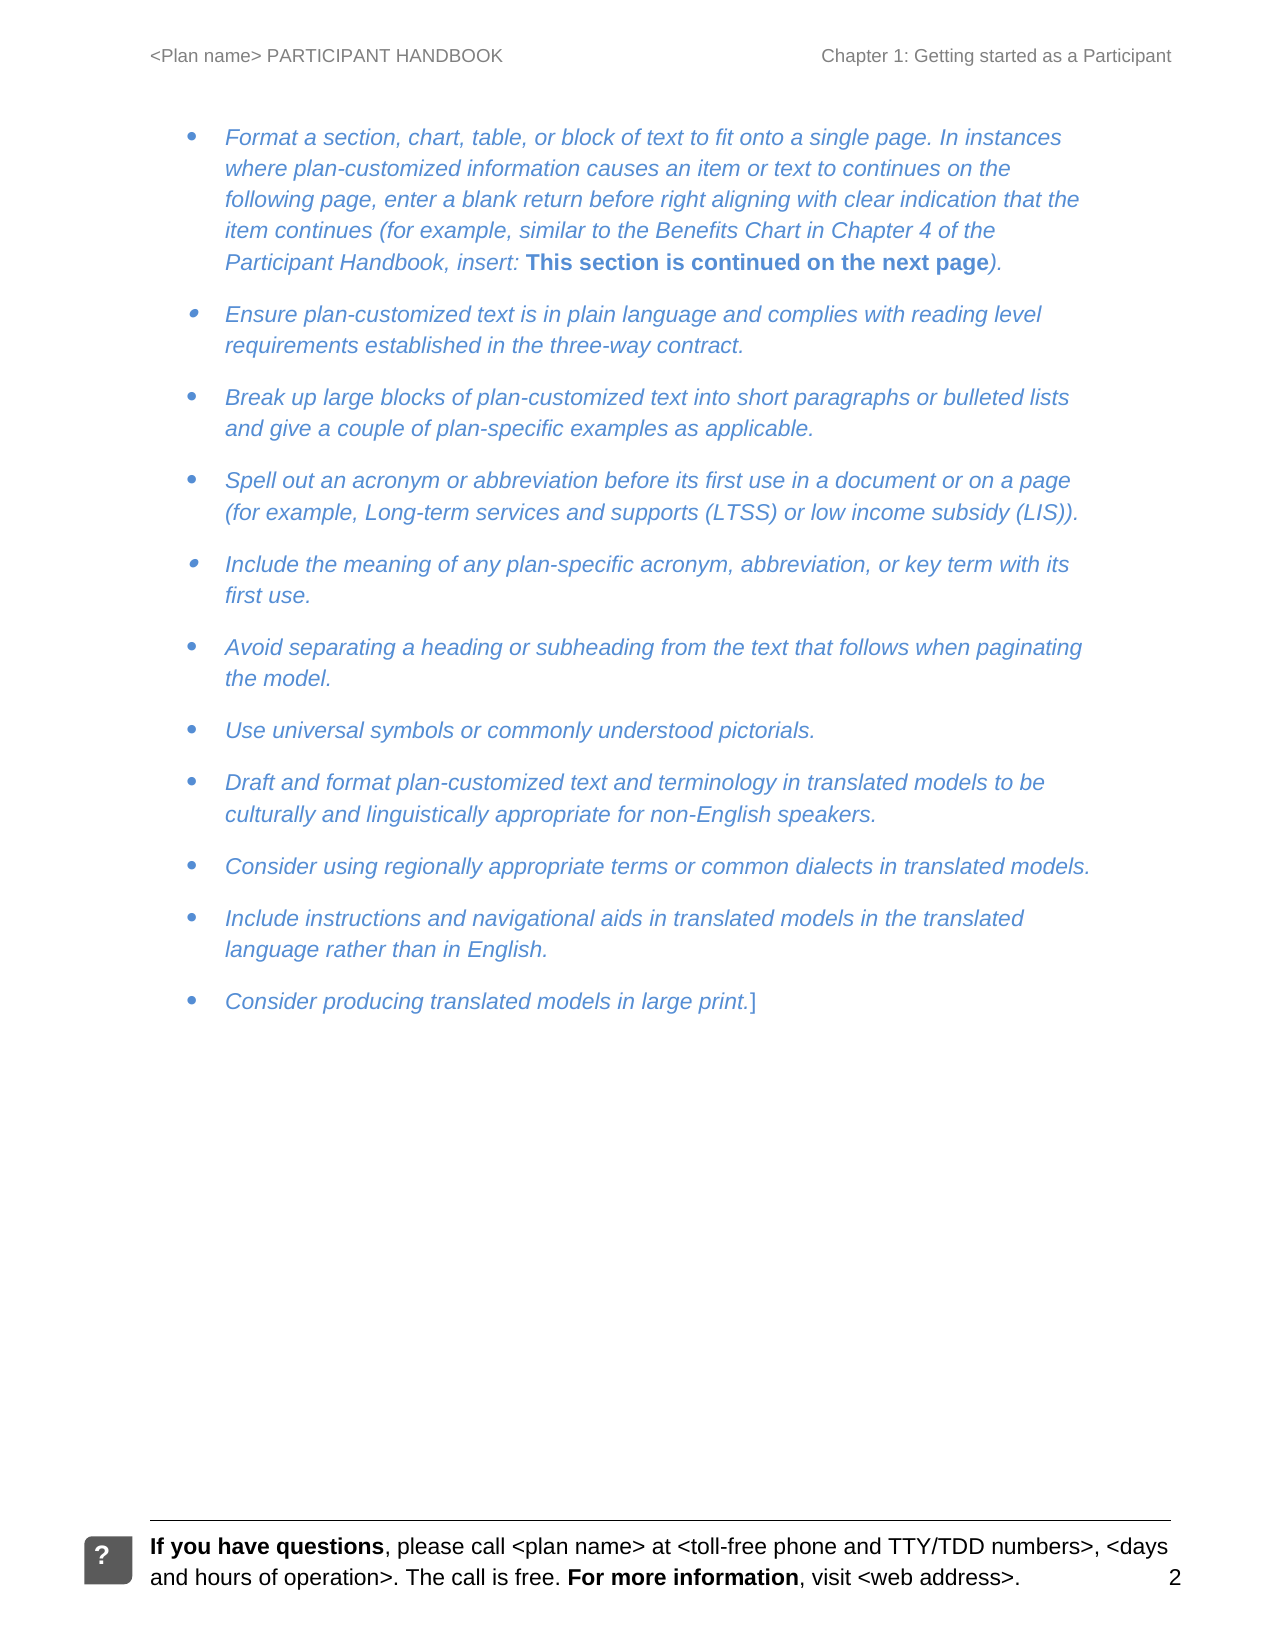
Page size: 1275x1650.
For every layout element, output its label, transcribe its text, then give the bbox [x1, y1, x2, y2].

list Format a section, chart, table, or block of text to fit onto a single page. In instances where plan-customized information causes an item or text to continues on the following page, enter a blank return before right aligning with clear indication that the item continues (for example, similar to the Benefits Chart in Chapter 4 of the Participant Handbook, insert: This section is continued on the next page). [187, 120, 1096, 276]
list Spell out an acronym or abbreviation before its first use in a document or on a page (for example, Long-term services and supports (LTSS) or low income subsidy (LIS)). [187, 464, 1096, 526]
list Avoid separating a heading or subheading from the text that follows when paginating the model. [187, 630, 1096, 693]
list Draft and format plan-customized text and terminology in translated models to be culturally and linguistically appropriate for non-English speakers. [187, 766, 1096, 828]
list Consider producing translated models in large print.] [187, 984, 1096, 1016]
list Include instructions and navigational aids in translated models in the translated language rather than in English. [187, 901, 1096, 964]
list Use universal symbols or commonly understood pictorials. [187, 714, 1096, 745]
list Ensure plan-customized text is in plain language and complies with reading level requirements established in the three-way contract. [187, 297, 1096, 359]
list Include the meaning of any plan-specific acronym, abbreviation, or key term with its first use. [187, 547, 1096, 609]
list Break up large blocks of plan-customized text into short paragraphs or bulleted lists and give a couple of plan-specific examples as applicable. [187, 380, 1096, 443]
list Consider using regionally appropriate terms or common dialects in translated models. [187, 849, 1096, 880]
